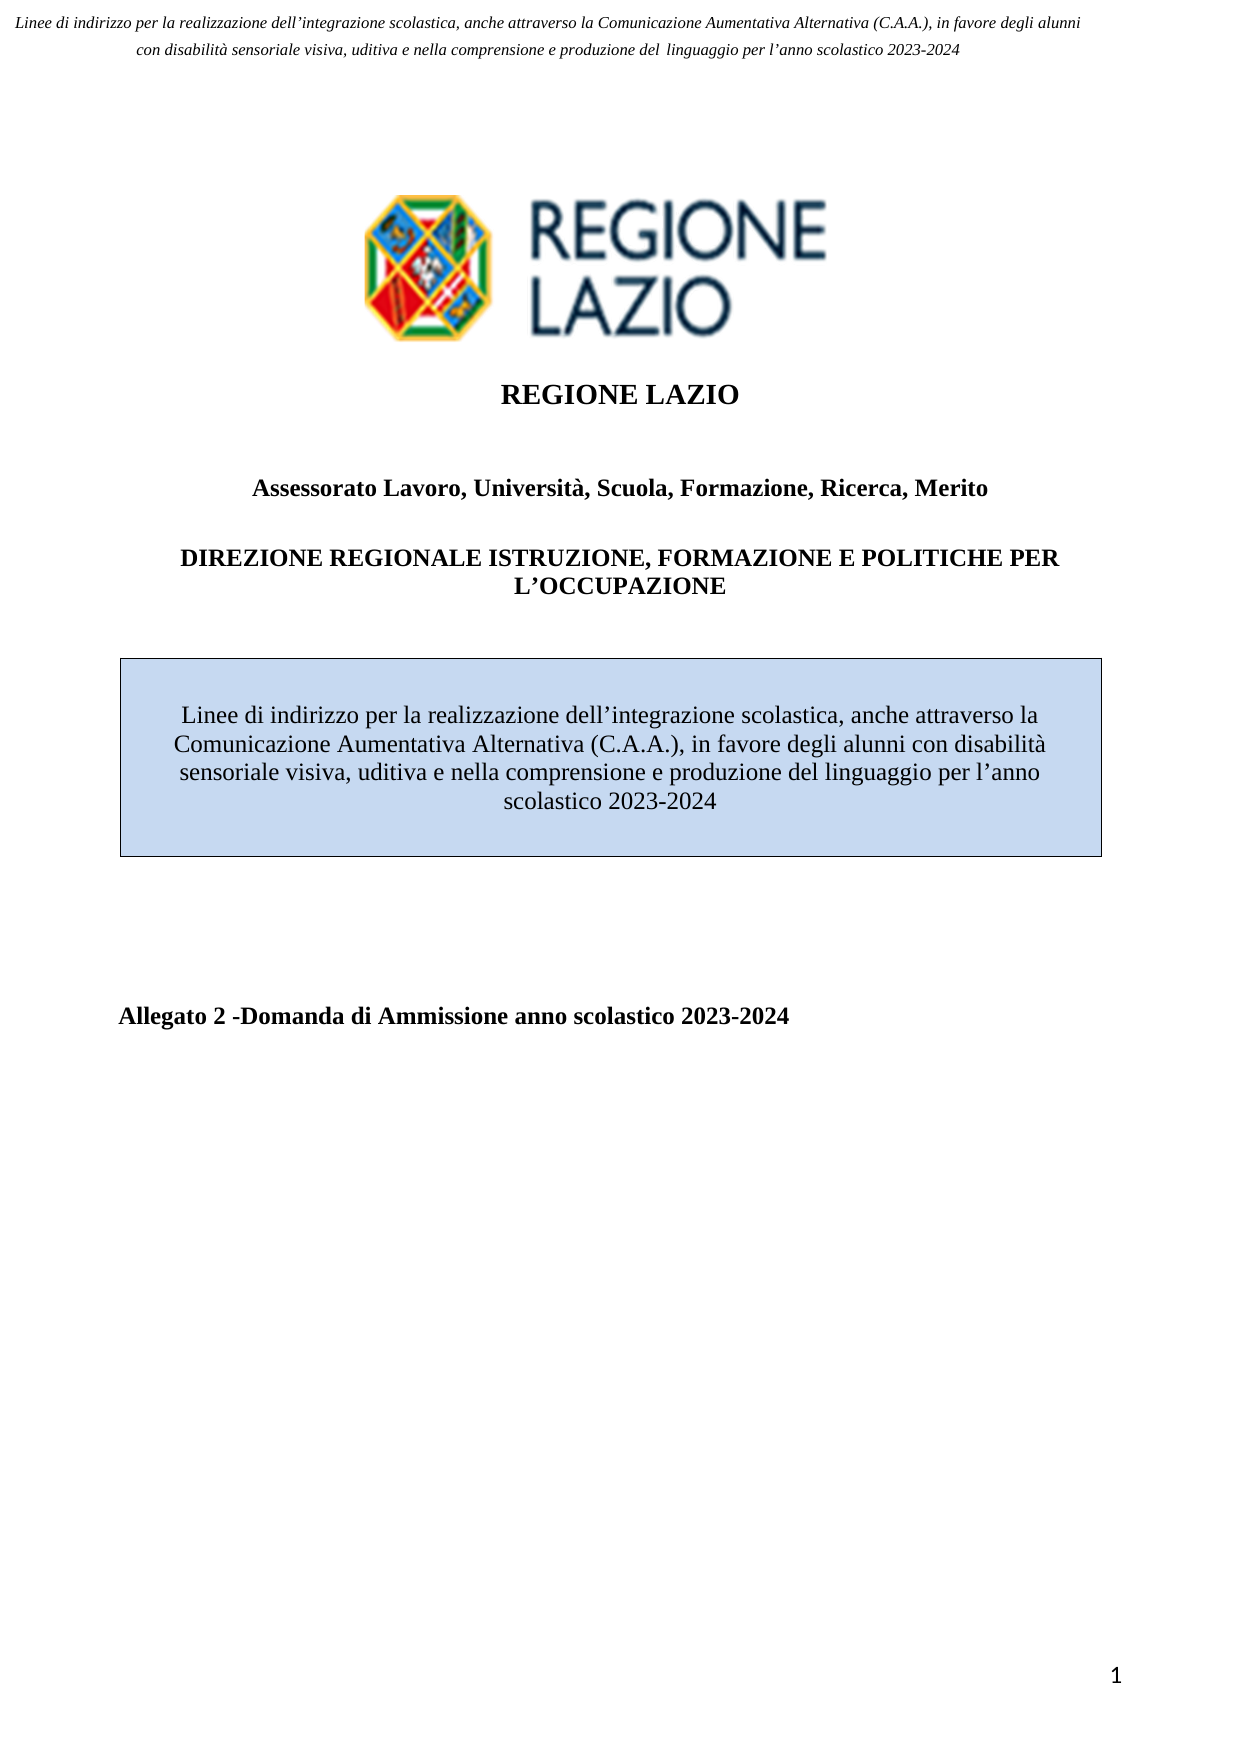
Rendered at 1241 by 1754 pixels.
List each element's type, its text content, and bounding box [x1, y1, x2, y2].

text Allegato 2 -Domanda di Ammissione anno scolastico 2023-2024 [118, 1001, 1122, 1030]
table_header REGIONE LAZIO Assessorato Lavoro, Università, Scuola, Formazione, Ricerca, Merito DIREZIONE REGIONALE ISTRUZIONE, FORMAZIONE E POLITICHE PER L’OCCUPAZIONE [118, 162, 1122, 658]
table_cell Linee di indirizzo per la realizzazione dell’integrazione scolastica, anche attraverso la Comunicazione Aumentativa Alternativa (C.A.A.), in favore degli alunni con disabilità sensoriale visiva, uditiva e nella comprensione e produzione del linguaggio per l’anno scolastico 2023-2024 [121, 659, 1101, 856]
picture [364, 195, 876, 344]
